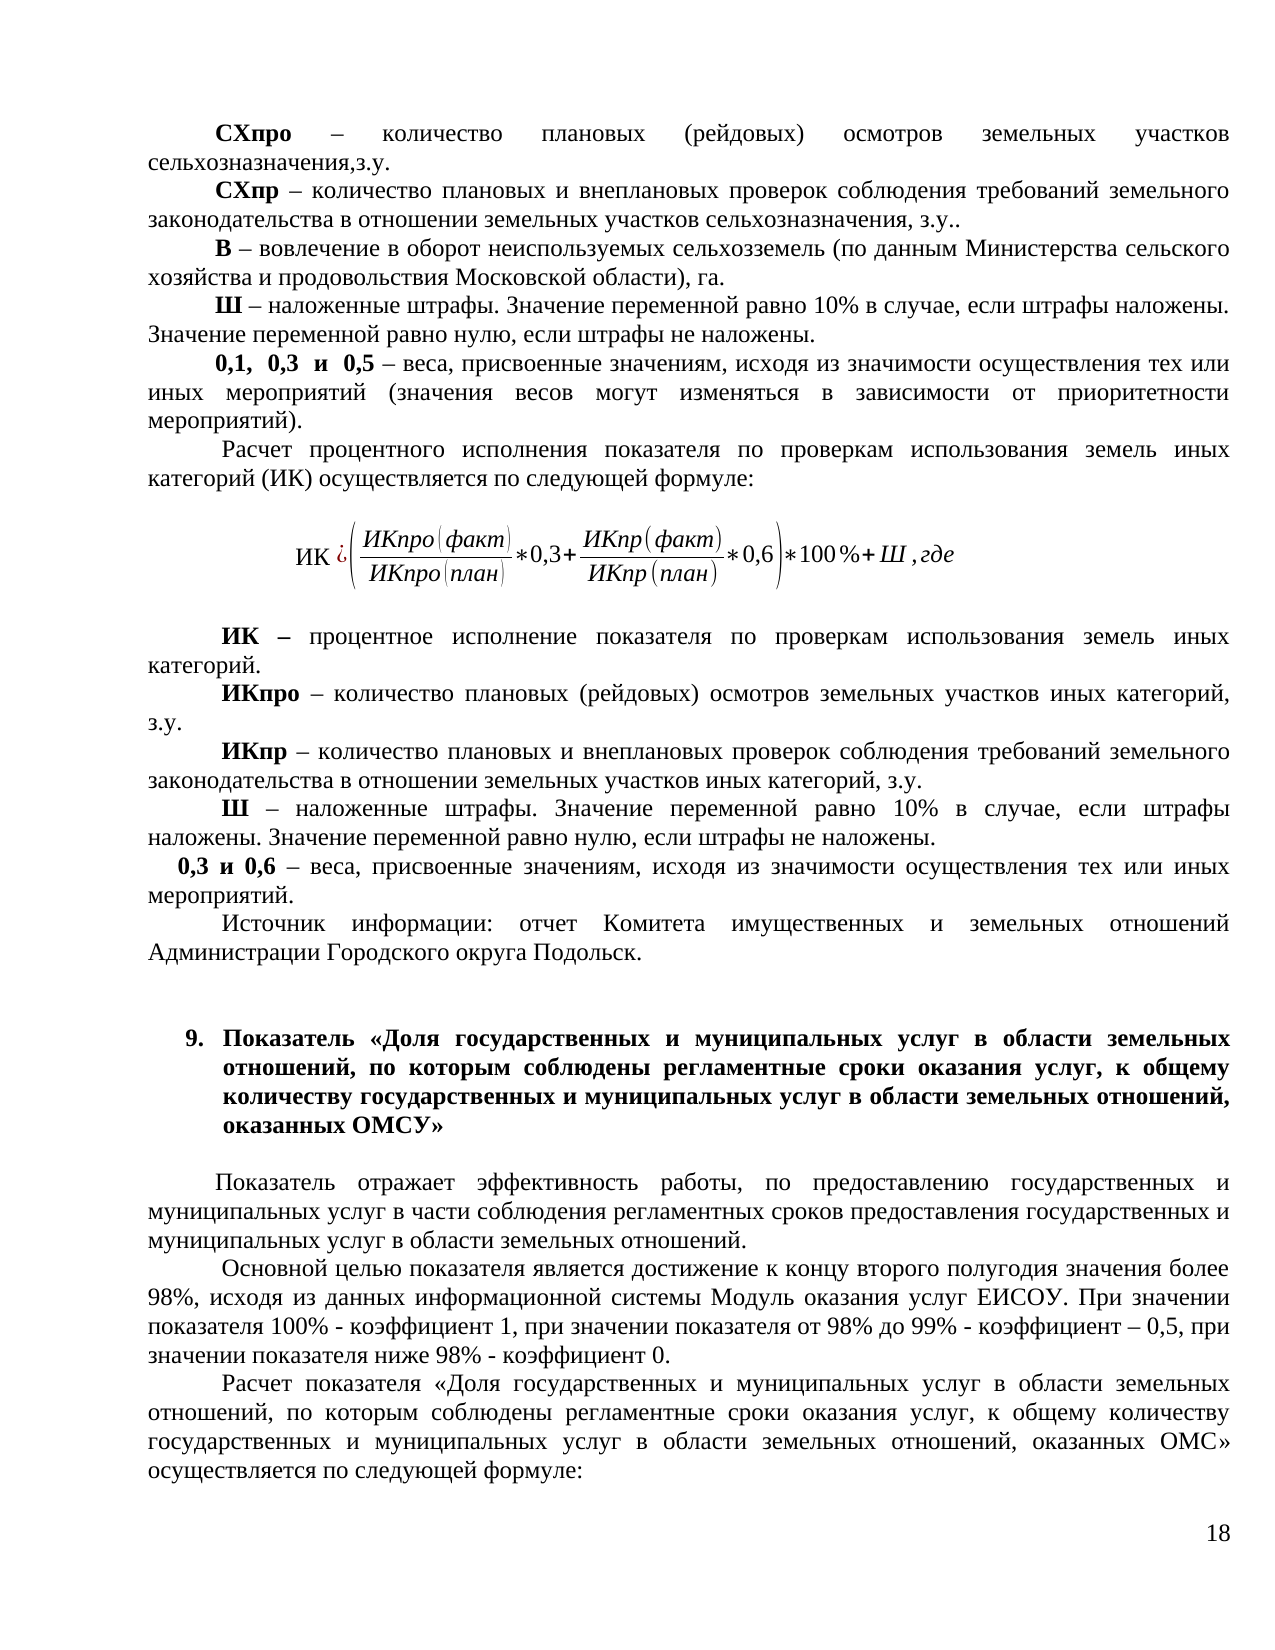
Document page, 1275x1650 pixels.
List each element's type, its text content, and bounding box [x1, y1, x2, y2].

list ИК [221, 521, 1231, 592]
list Показатель отражает эффективность работы, по предоставлению государственных и муниципальных услуг в части соблюдения регламентных сроков предоставления государственных и муниципальных услуг в области земельных отношений. [148, 1167, 1231, 1253]
list ИКпр – количество плановых и внеплановых проверок соблюдения требований земельного законодательства в отношении земельных участков иных категорий, з.у. [148, 736, 1231, 793]
list Показатель «Доля государственных и муниципальных услуг в области земельных отношений, по которым соблюдены регламентные сроки оказания услуг, к общему количеству государственных и муниципальных услуг в области земельных отношений, оказанных ОМСУ» [185, 1023, 1231, 1138]
list ИК – процентное исполнение показателя по проверкам использования земель иных категорий. [148, 621, 1231, 678]
list ИКпро – количество плановых (рейдовых) осмотров земельных участков иных категорий, з.у. [148, 678, 1231, 736]
list 0,1, 0,3 и 0,5 – веса, присвоенные значениям, исходя из значимости осуществления тех или иных мероприятий (значения весов могут изменяться в зависимости от приоритетности мероприятий). [148, 348, 1231, 434]
list Расчет процентного исполнения показателя по проверкам использования земель иных категорий (ИК) осуществляется по следующей формуле: [148, 434, 1231, 492]
text Источник информации: отчет Комитета имущественных и земельных отношений Администрации Городского округа Подольск. [148, 908, 1231, 966]
list Основной целью показателя является достижение к концу второго полугодия значения более 98%, исходя из данных информационной системы Модуль оказания услуг ЕИСОУ. При значении показателя 100% - коэффициент 1, при значении показателя от 98% до 99% - коэффициент – 0,5, при значении показателя ниже 98% - коэффициент 0. [148, 1253, 1231, 1368]
list Расчет показателя «Доля государственных и муниципальных услуг в области земельных отношений, по которым соблюдены регламентные сроки оказания услуг, к общему количеству государственных и муниципальных услуг в области земельных отношений, оказанных ОМС» осуществляется по следующей формуле: [148, 1368, 1231, 1483]
list СХпр – количество плановых и внеплановых проверок соблюдения требований земельного законодательства в отношении земельных участков сельхозназначения, з.у.. [148, 176, 1231, 233]
list В – вовлечение в оборот неиспользуемых сельхозземель (по данным Министерства сельского хозяйства и продовольствия Московской области), га. [148, 233, 1231, 291]
list Ш – наложенные штрафы. Значение переменной равно 10% в случае, если штрафы наложены. Значение переменной равно нулю, если штрафы не наложены. [148, 793, 1231, 851]
list Ш – наложенные штрафы. Значение переменной равно 10% в случае, если штрафы наложены. Значение переменной равно нулю, если штрафы не наложены. [148, 291, 1231, 348]
list СХпро – количество плановых (рейдовых) осмотров земельных участков сельхозназначения,з.у. [148, 118, 1231, 176]
list 0,3 и 0,6 – веса, присвоенные значениям, исходя из значимости осуществления тех или иных мероприятий. [148, 851, 1231, 908]
